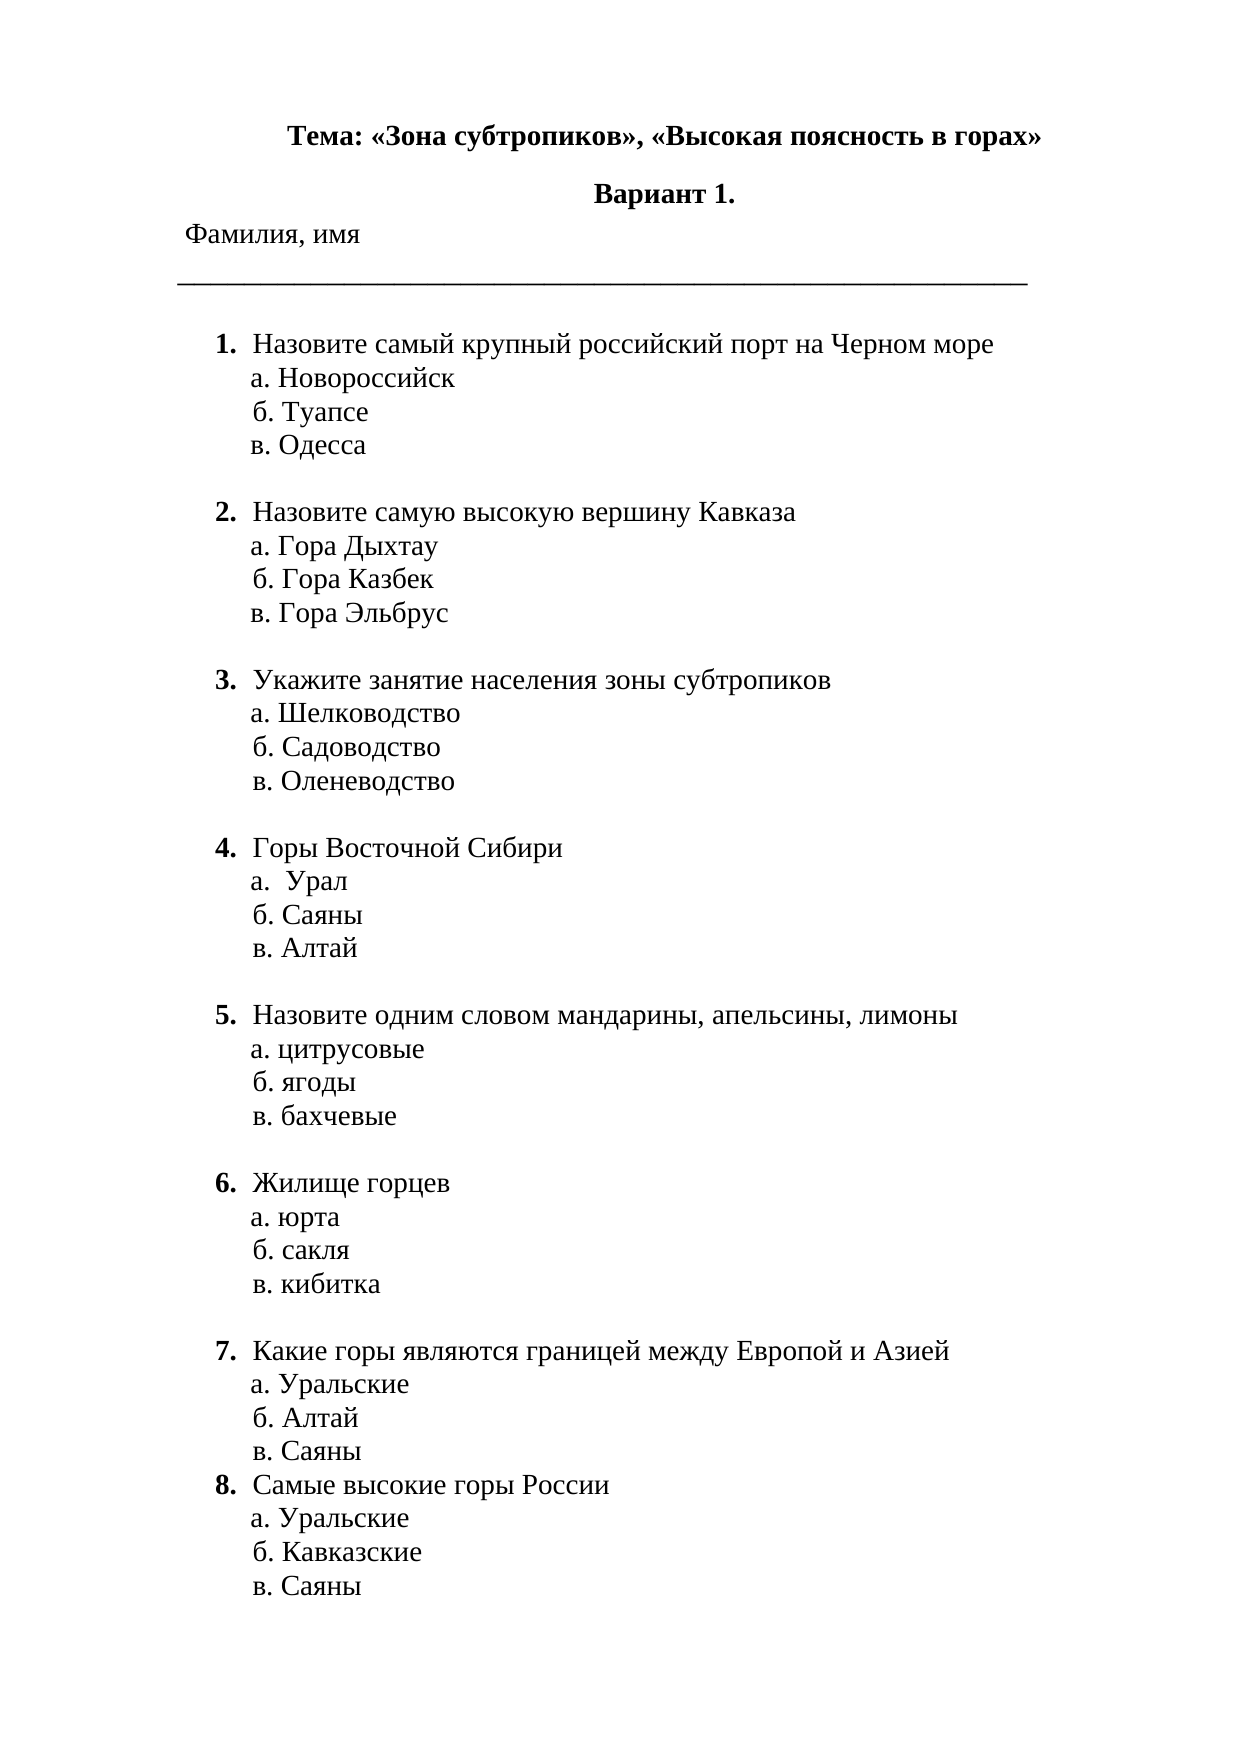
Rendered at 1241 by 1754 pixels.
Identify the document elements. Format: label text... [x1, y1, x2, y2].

text в. Саяны [252, 1568, 1152, 1601]
text Вариант 1. [177, 177, 1152, 210]
text а. Уральские [177, 1501, 1152, 1534]
text в. Алтай [252, 930, 1152, 964]
text в. Гора Эльбрус [177, 595, 1152, 628]
list Какие горы являются границей между Европой и Азией [215, 1333, 1152, 1366]
list Назовите самый крупный российский порт на Черном море [215, 327, 1152, 360]
list Горы Восточной Сибири [215, 830, 1152, 863]
text в. Оленеводство [252, 763, 1152, 796]
text Фамилия, имя ___________________________________________________ [177, 216, 1152, 288]
text б. ягоды [252, 1064, 1152, 1098]
text б. Саяны [252, 897, 1152, 930]
list Самые высокие горы России [215, 1467, 1152, 1501]
text б. Туапсе [252, 394, 1152, 427]
text в. кибитка [252, 1266, 1152, 1299]
text а. Новороссийск [177, 360, 1152, 394]
text б. сакля [252, 1232, 1152, 1266]
list Укажите занятие населения зоны субтропиков [215, 662, 1152, 696]
text а. Урал [177, 863, 1152, 897]
text в. Одесса [177, 427, 1152, 461]
text б. Кавказские [252, 1534, 1152, 1568]
list Назовите одним словом мандарины, апельсины, лимоны [215, 997, 1152, 1031]
text б. Гора Казбек [252, 561, 1152, 595]
text в. бахчевые [252, 1098, 1152, 1132]
text а. цитрусовые [177, 1031, 1152, 1064]
text а. юрта [177, 1199, 1152, 1232]
text Тема: «Зона субтропиков», «Высокая поясность в горах» [177, 118, 1152, 152]
text а. Гора Дыхтау [177, 528, 1152, 561]
text б. Алтай [252, 1400, 1152, 1433]
list Жилище горцев [215, 1165, 1152, 1199]
list Назовите самую высокую вершину Кавказа [215, 494, 1152, 528]
text а. Шелководство [177, 696, 1152, 729]
text б. Садоводство [252, 729, 1152, 763]
text в. Саяны [252, 1433, 1152, 1467]
text а. Уральские [177, 1366, 1152, 1400]
